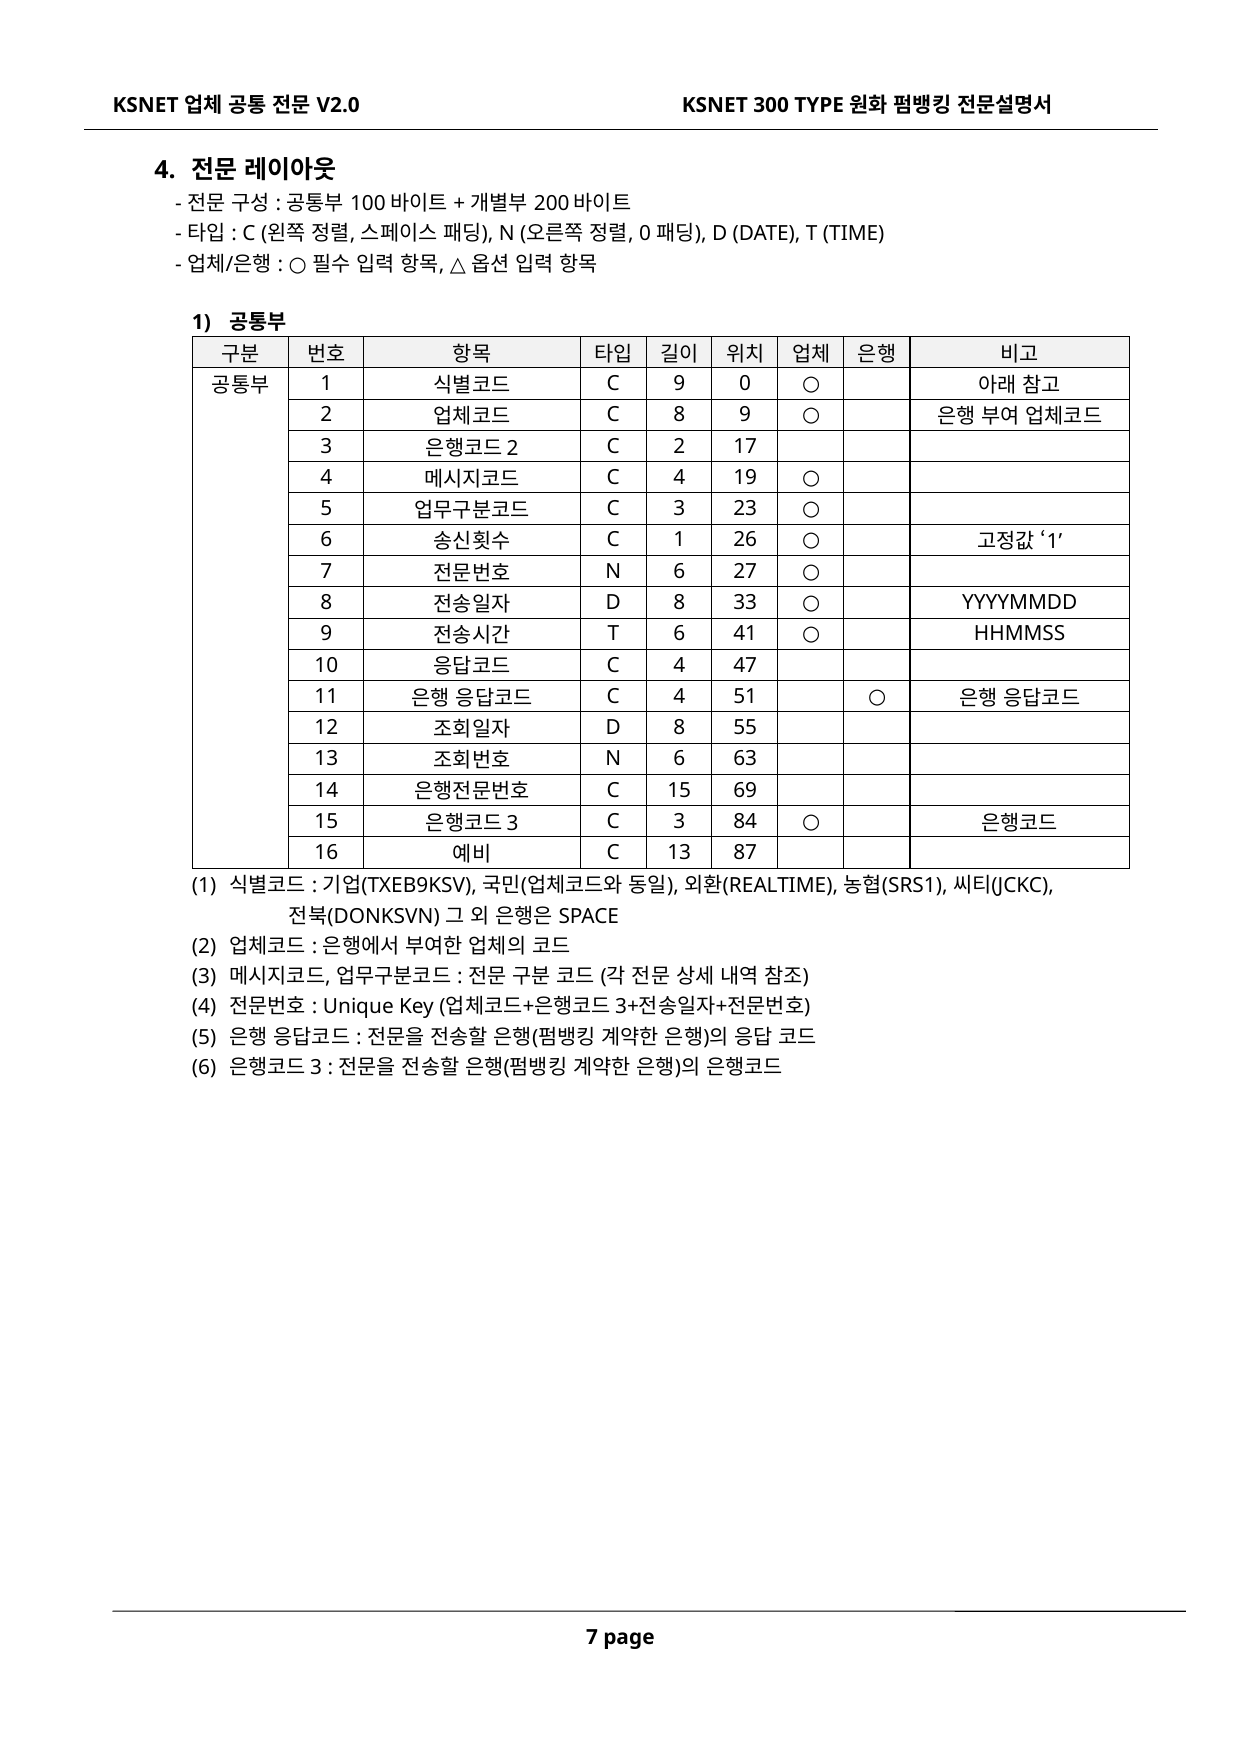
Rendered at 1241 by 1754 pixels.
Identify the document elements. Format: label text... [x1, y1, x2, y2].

list 전문번호 : Unique Key (업체코드+은행코드3+전송일자+전문번호) [192, 990, 1128, 1020]
table_cell 1 [289, 368, 363, 398]
table_cell ○ [844, 681, 909, 711]
table_cell ○ [778, 525, 843, 555]
table_cell C [581, 650, 646, 680]
table_cell 16 [289, 837, 363, 867]
table_cell C [581, 493, 646, 523]
table_cell [844, 556, 909, 586]
table_cell ○ [778, 587, 843, 617]
table_cell [844, 525, 909, 555]
table_cell C [581, 368, 646, 398]
table_cell 은행 응답코드 [364, 681, 580, 711]
table_cell T [581, 619, 646, 649]
table_cell 4 [289, 462, 363, 492]
table_cell N [581, 556, 646, 586]
table_cell 2 [289, 400, 363, 430]
table_cell 메시지코드 [364, 462, 580, 492]
table_cell 9 [289, 619, 363, 649]
table_cell [778, 744, 843, 774]
table_cell [911, 431, 1129, 461]
table_cell 8 [647, 400, 711, 430]
table_cell 은행코드2 [364, 431, 580, 461]
text - 전문 구성 : 공통부 100바이트 + 개별부 200바이트 [175, 186, 1128, 217]
table_cell 응답코드 [364, 650, 580, 680]
table_cell C [581, 462, 646, 492]
table_cell 전송시간 [364, 619, 580, 649]
table_cell 11 [289, 681, 363, 711]
table_cell 10 [289, 650, 363, 680]
table_cell 은행코드3 [364, 806, 580, 836]
table_cell [911, 775, 1129, 805]
table_cell 9 [647, 368, 711, 398]
table_cell 23 [712, 493, 777, 523]
table_cell 15 [289, 806, 363, 836]
list 전문 레이아웃 [154, 150, 1128, 186]
table_cell 아래 참고 [911, 368, 1129, 398]
table_cell 6 [647, 556, 711, 586]
table_header 구분 [193, 337, 288, 367]
table_cell C [581, 525, 646, 555]
table_header 은행 [844, 337, 909, 367]
table_cell 4 [647, 462, 711, 492]
table_cell [911, 650, 1129, 680]
table_cell 1 [647, 525, 711, 555]
table_cell 41 [712, 619, 777, 649]
table_cell 송신횟수 [364, 525, 580, 555]
table_cell ○ [778, 368, 843, 398]
table_cell C [581, 775, 646, 805]
table_cell 고정값 ‘1’ [911, 525, 1129, 555]
table_cell 3 [647, 493, 711, 523]
table_cell ○ [778, 619, 843, 649]
table_cell 17 [712, 431, 777, 461]
table_cell 47 [712, 650, 777, 680]
table_cell [844, 806, 909, 836]
table_cell D [581, 712, 646, 742]
table_cell [778, 775, 843, 805]
table_cell 2 [647, 431, 711, 461]
table_cell C [581, 431, 646, 461]
table_header 업체 [778, 337, 843, 367]
table_header 위치 [712, 337, 777, 367]
table_cell [778, 712, 843, 742]
table_cell 전송일자 [364, 587, 580, 617]
table_cell [778, 681, 843, 711]
table_cell 은행코드 [911, 806, 1129, 836]
table_cell 공통부 [193, 368, 288, 867]
table_cell [844, 712, 909, 742]
table_cell ○ [778, 493, 843, 523]
table_cell [844, 462, 909, 492]
table_cell C [581, 837, 646, 867]
table_cell ○ [778, 806, 843, 836]
table_cell 4 [647, 681, 711, 711]
table_cell 은행 부여 업체코드 [911, 400, 1129, 430]
table_header 길이 [647, 337, 711, 367]
table_cell 조회일자 [364, 712, 580, 742]
table_header 비고 [911, 337, 1129, 367]
table_cell [844, 493, 909, 523]
table_cell [844, 400, 909, 430]
table_cell 식별코드 [364, 368, 580, 398]
table_cell 업체코드 [364, 400, 580, 430]
table_cell 은행전문번호 [364, 775, 580, 805]
table_cell [844, 744, 909, 774]
table_cell C [581, 400, 646, 430]
table_cell 84 [712, 806, 777, 836]
table_cell [844, 619, 909, 649]
list 메시지코드, 업무구분코드 : 전문 구분 코드 (각 전문 상세 내역 참조) [192, 959, 1128, 990]
table_cell ○ [778, 556, 843, 586]
table_cell 63 [712, 744, 777, 774]
table_header 항목 [364, 337, 580, 367]
list 공통부 [192, 306, 1128, 336]
text - 업체/은행 : ○ 필수 입력 항목, △ 옵션 입력 항목 [175, 247, 1128, 277]
table_cell 87 [712, 837, 777, 867]
table_cell [844, 368, 909, 398]
table_cell [844, 587, 909, 617]
table_cell 3 [289, 431, 363, 461]
table_cell 7 [289, 556, 363, 586]
table_cell N [581, 744, 646, 774]
table_cell 15 [647, 775, 711, 805]
table_cell [911, 837, 1129, 867]
table_cell D [581, 587, 646, 617]
table_cell [911, 493, 1129, 523]
table_cell 14 [289, 775, 363, 805]
table_cell [778, 837, 843, 867]
table_cell 26 [712, 525, 777, 555]
table_cell 예비 [364, 837, 580, 867]
table_header 타입 [581, 337, 646, 367]
list 은행코드3 : 전문을 전송할 은행(펌뱅킹 계약한 은행)의 은행코드 [192, 1050, 1128, 1081]
table_cell HHMMSS [911, 619, 1129, 649]
table_cell 은행 응답코드 [911, 681, 1129, 711]
table_cell 4 [647, 650, 711, 680]
table_header 번호 [289, 337, 363, 367]
table_cell 8 [289, 587, 363, 617]
table_cell 전문번호 [364, 556, 580, 586]
table_cell 0 [712, 368, 777, 398]
table_cell 55 [712, 712, 777, 742]
table_cell 3 [647, 806, 711, 836]
table_cell 19 [712, 462, 777, 492]
table_cell 업무구분코드 [364, 493, 580, 523]
list 식별코드 : 기업(TXEB9KSV), 국민(업체코드와 동일), 외환(REALTIME), 농협(SRS1), 씨티(JCKC), 전북(DONKSVN) 그 외 은행은 SPACE [192, 869, 1128, 929]
table_cell 33 [712, 587, 777, 617]
text - 타입 : C (왼쪽 정렬, 스페이스 패딩), N (오른쪽 정렬, 0 패딩), D (DATE), T (TIME) [175, 217, 1128, 247]
table_cell ○ [778, 462, 843, 492]
table_cell ○ [778, 400, 843, 430]
table_cell YYYYMMDD [911, 587, 1129, 617]
table_cell 조회번호 [364, 744, 580, 774]
table_cell 5 [289, 493, 363, 523]
table_cell C [581, 806, 646, 836]
table_cell 13 [289, 744, 363, 774]
table_cell [844, 837, 909, 867]
table_cell 12 [289, 712, 363, 742]
table_cell 6 [647, 619, 711, 649]
list 은행 응답코드 : 전문을 전송할 은행(펌뱅킹 계약한 은행)의 응답 코드 [192, 1020, 1128, 1050]
table_cell [911, 462, 1129, 492]
table_cell 6 [647, 744, 711, 774]
table_cell [778, 650, 843, 680]
table_cell [844, 650, 909, 680]
table_cell [911, 744, 1129, 774]
table_cell 27 [712, 556, 777, 586]
table_cell 69 [712, 775, 777, 805]
table_cell 13 [647, 837, 711, 867]
table_cell 9 [712, 400, 777, 430]
table_cell 8 [647, 587, 711, 617]
table_cell [844, 431, 909, 461]
table_cell [911, 712, 1129, 742]
table_cell C [581, 681, 646, 711]
list 업체코드 : 은행에서 부여한 업체의 코드 [192, 929, 1128, 959]
table_cell [778, 431, 843, 461]
table_cell [911, 556, 1129, 586]
table_cell [844, 775, 909, 805]
table_cell 8 [647, 712, 711, 742]
table_cell 51 [712, 681, 777, 711]
table_cell 6 [289, 525, 363, 555]
